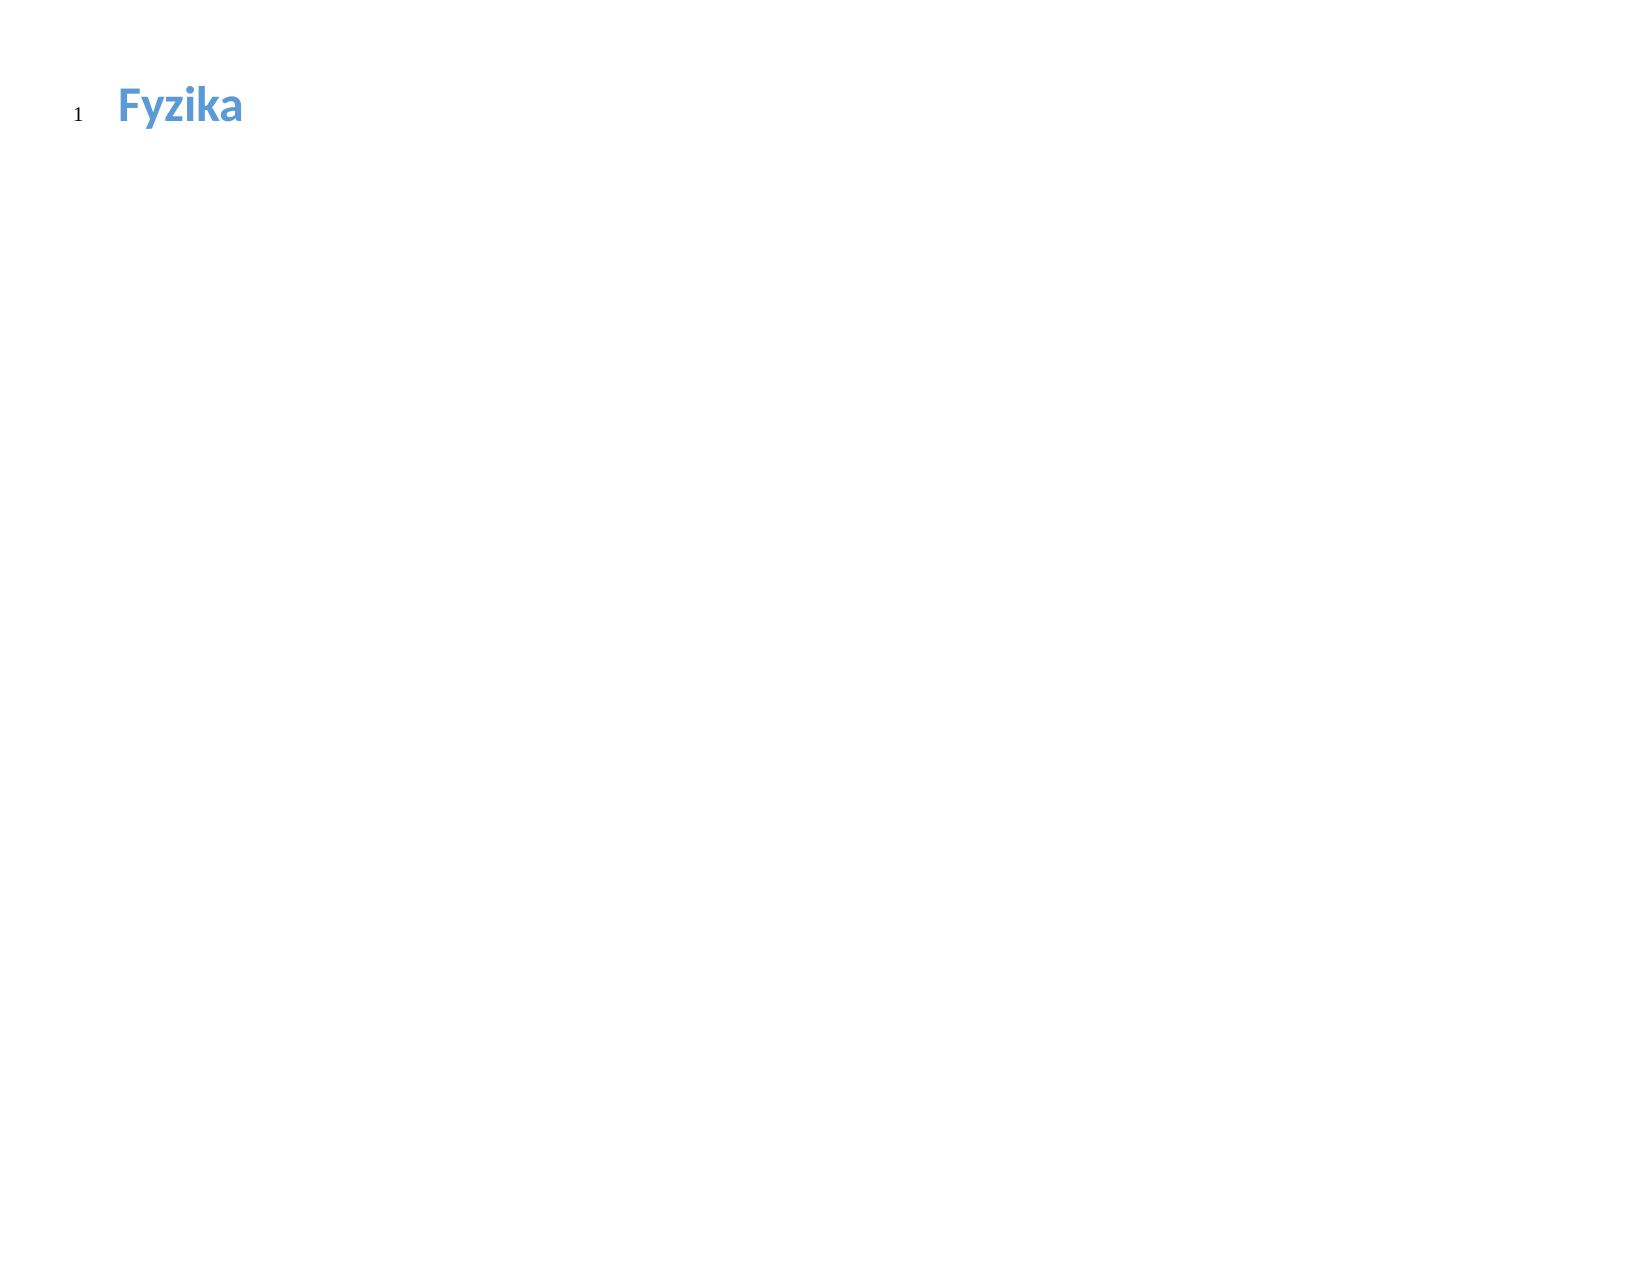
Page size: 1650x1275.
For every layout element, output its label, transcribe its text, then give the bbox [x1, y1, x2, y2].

subtitle Fyzika [73, 73, 1577, 134]
